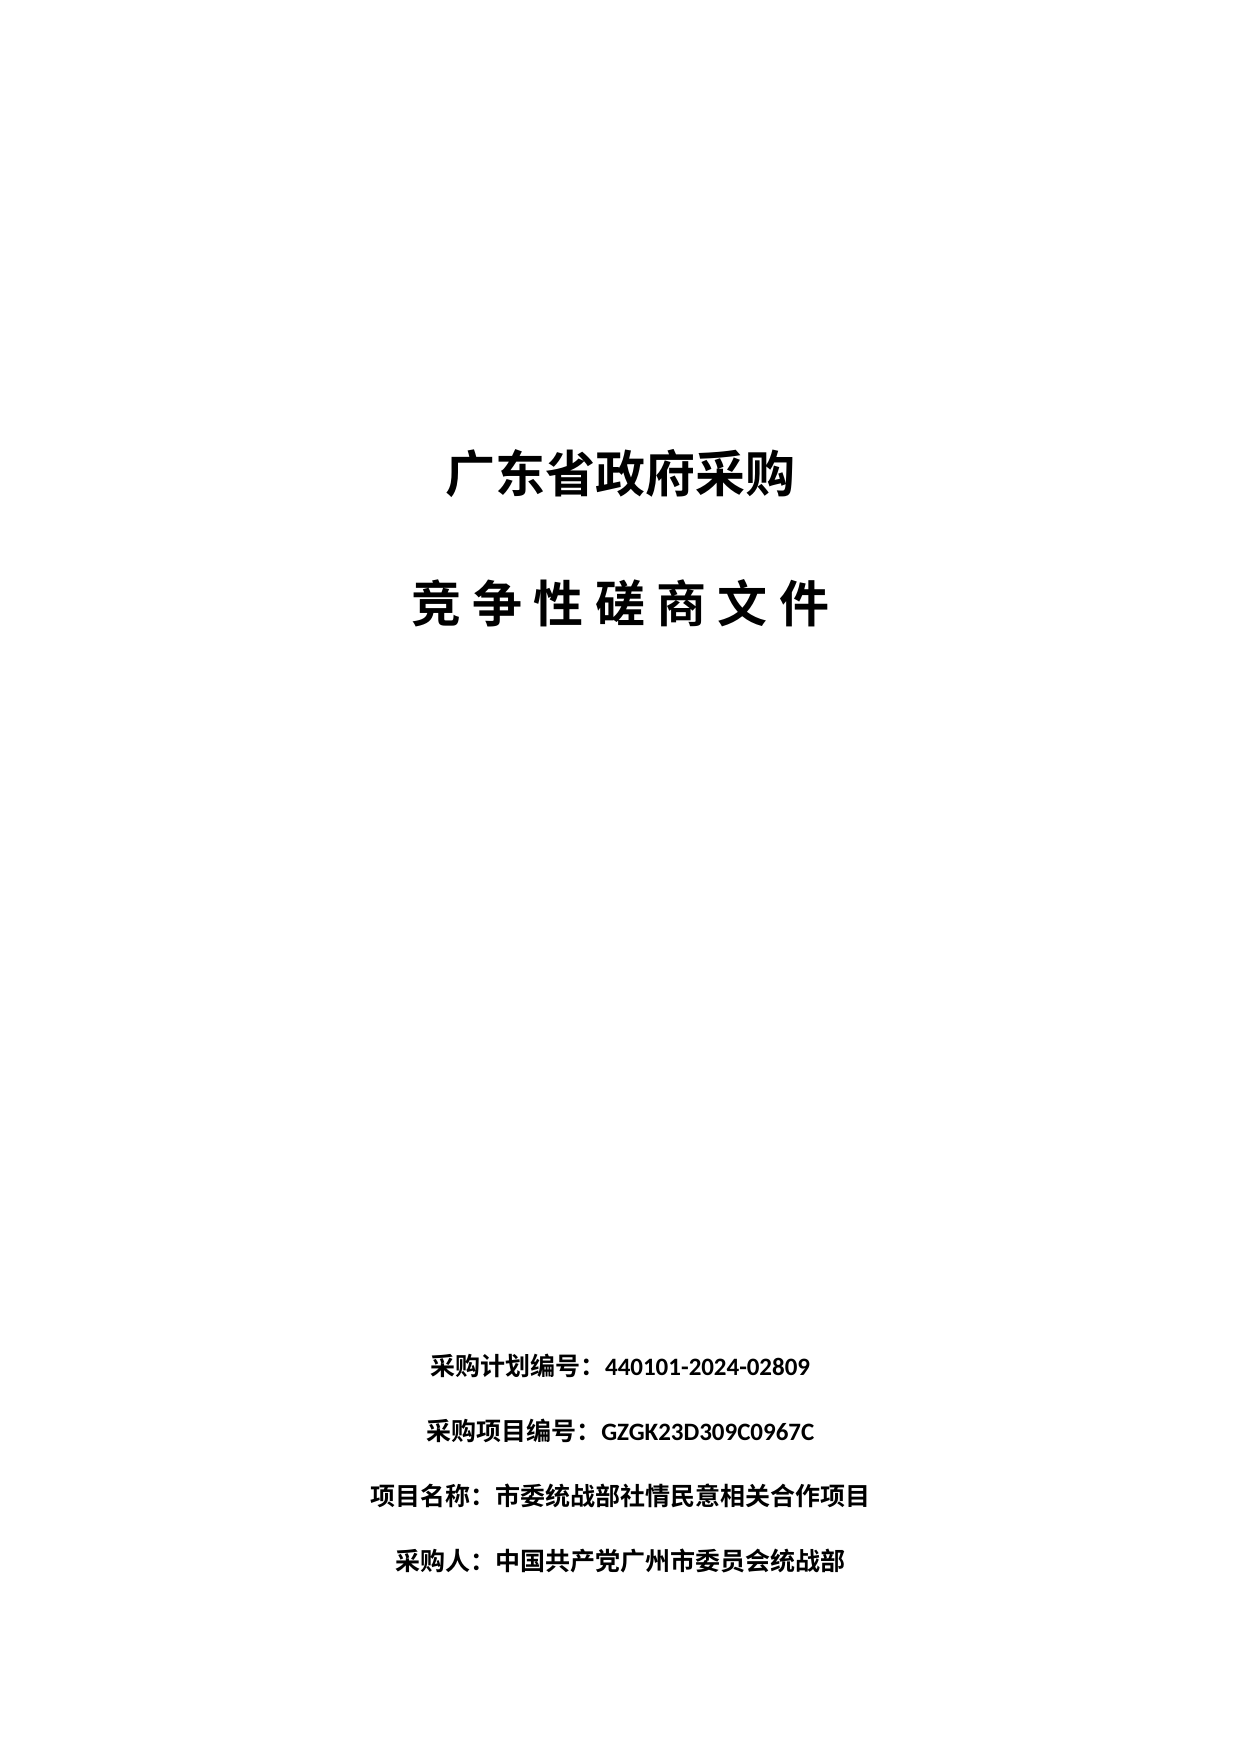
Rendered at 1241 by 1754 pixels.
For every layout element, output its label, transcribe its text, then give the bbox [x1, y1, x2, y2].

text 采购计划编号：440101-2024-02809 [187, 1332, 1053, 1397]
text 采购人：中国共产党广州市委员会统战部 [187, 1527, 1053, 1592]
text 项目名称：市委统战部社情民意相关合作项目 [187, 1462, 1053, 1527]
text 竞 争 性 磋 商 文 件 [187, 552, 1053, 1332]
text 广东省政府采购 [187, 422, 1053, 519]
text 采购项目编号：GZGK23D309C0967C [187, 1397, 1053, 1462]
